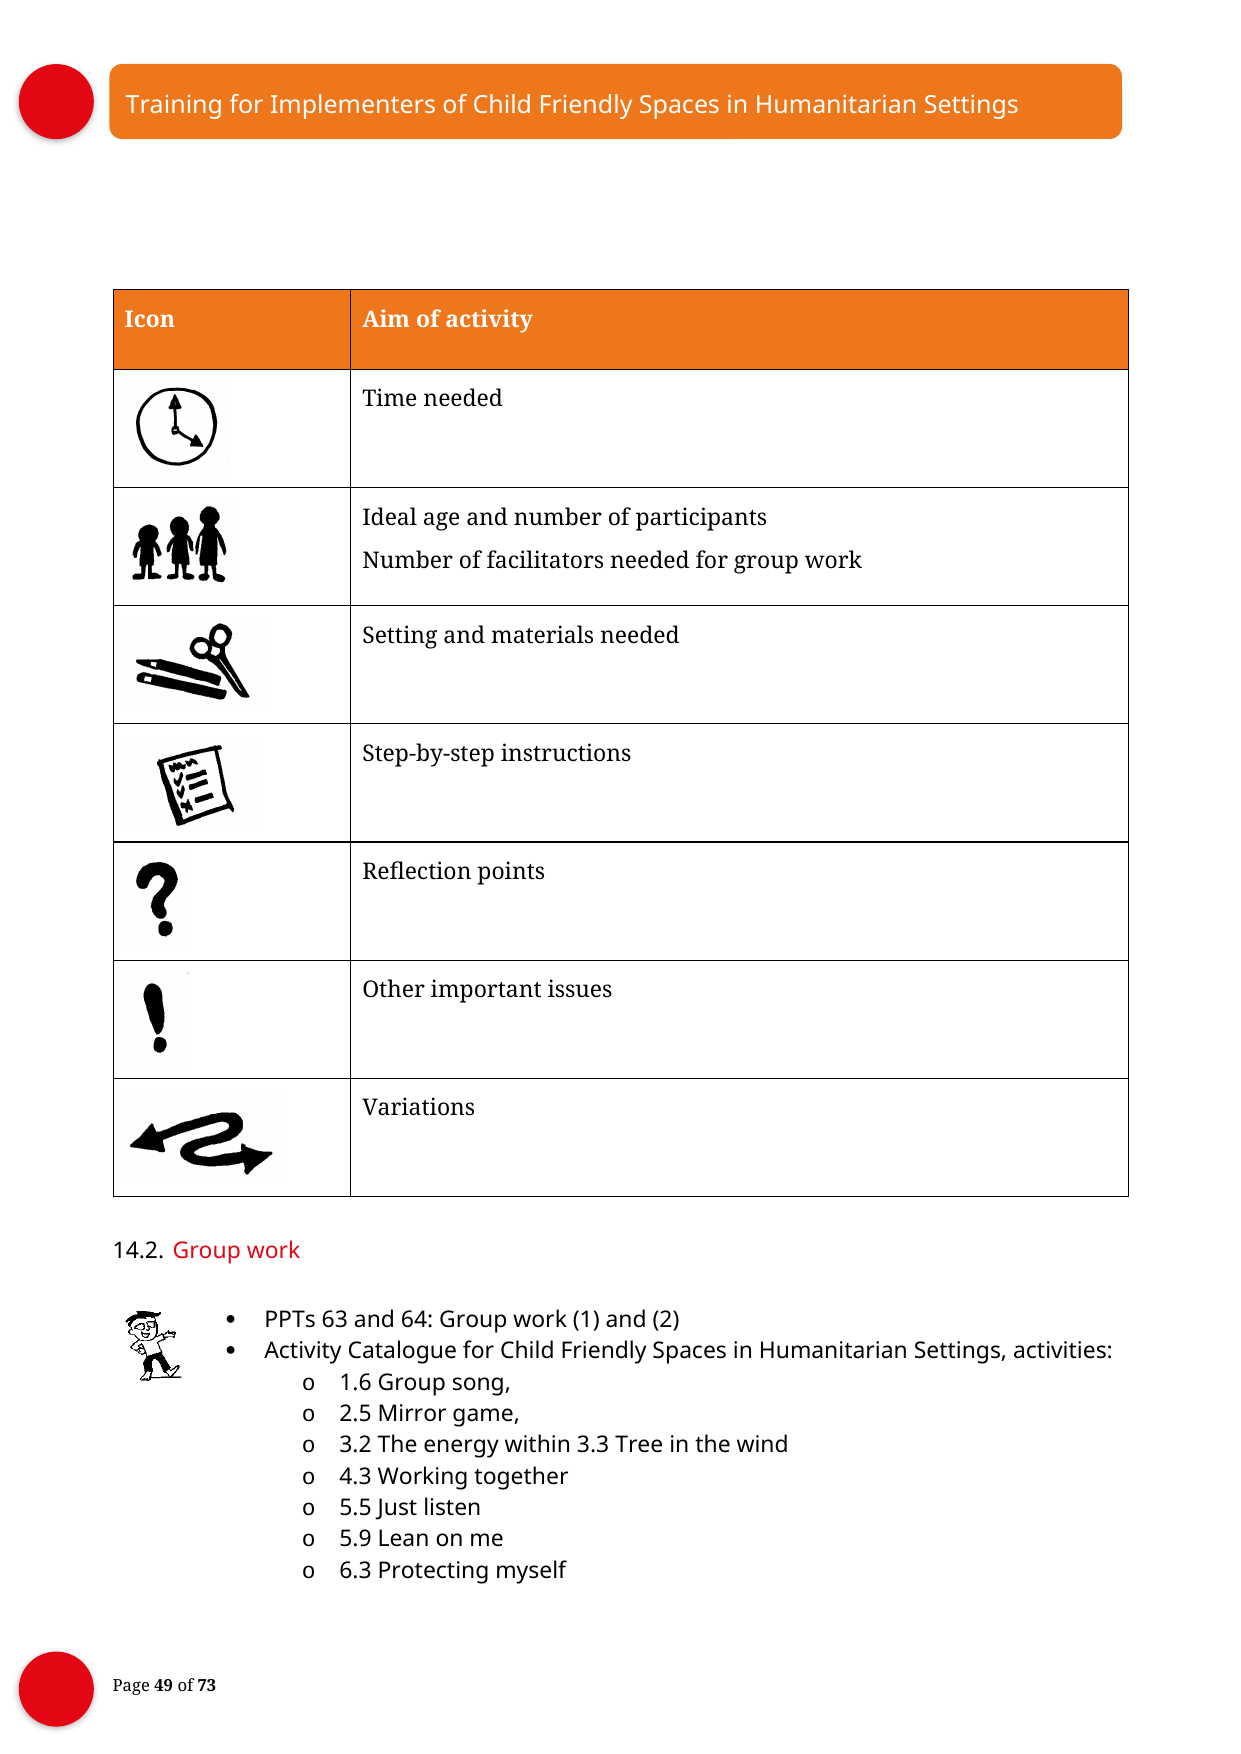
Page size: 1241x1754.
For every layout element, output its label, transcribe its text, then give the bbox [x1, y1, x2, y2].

table_cell [114, 843, 350, 959]
table_cell [114, 1079, 350, 1196]
picture [124, 382, 231, 475]
picture [123, 1303, 184, 1385]
table_header Aim of activity [351, 290, 1128, 369]
table_cell Step-by-step instructions [351, 724, 1128, 841]
table_cell Reflection points [351, 843, 1128, 959]
table_cell Ideal age and number of participants Number of facilitators needed for group work [351, 488, 1128, 605]
table_cell [114, 724, 350, 841]
picture [124, 1091, 289, 1184]
picture [124, 855, 188, 947]
table_cell [114, 961, 350, 1078]
table_cell [114, 370, 350, 487]
table_cell Setting and materials needed [351, 606, 1128, 723]
table_header Icon [114, 290, 350, 369]
table_cell [114, 606, 350, 723]
table_header [113, 1291, 215, 1598]
table_cell Time needed [351, 370, 1128, 487]
table_cell [114, 488, 350, 605]
picture [124, 618, 265, 711]
picture [124, 973, 190, 1066]
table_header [215, 1291, 1127, 1598]
table_cell Variations [351, 1079, 1128, 1196]
table_cell Other important issues [351, 961, 1128, 1078]
picture [124, 500, 233, 593]
picture [124, 736, 257, 829]
subtitle Group work [112, 1234, 1128, 1266]
